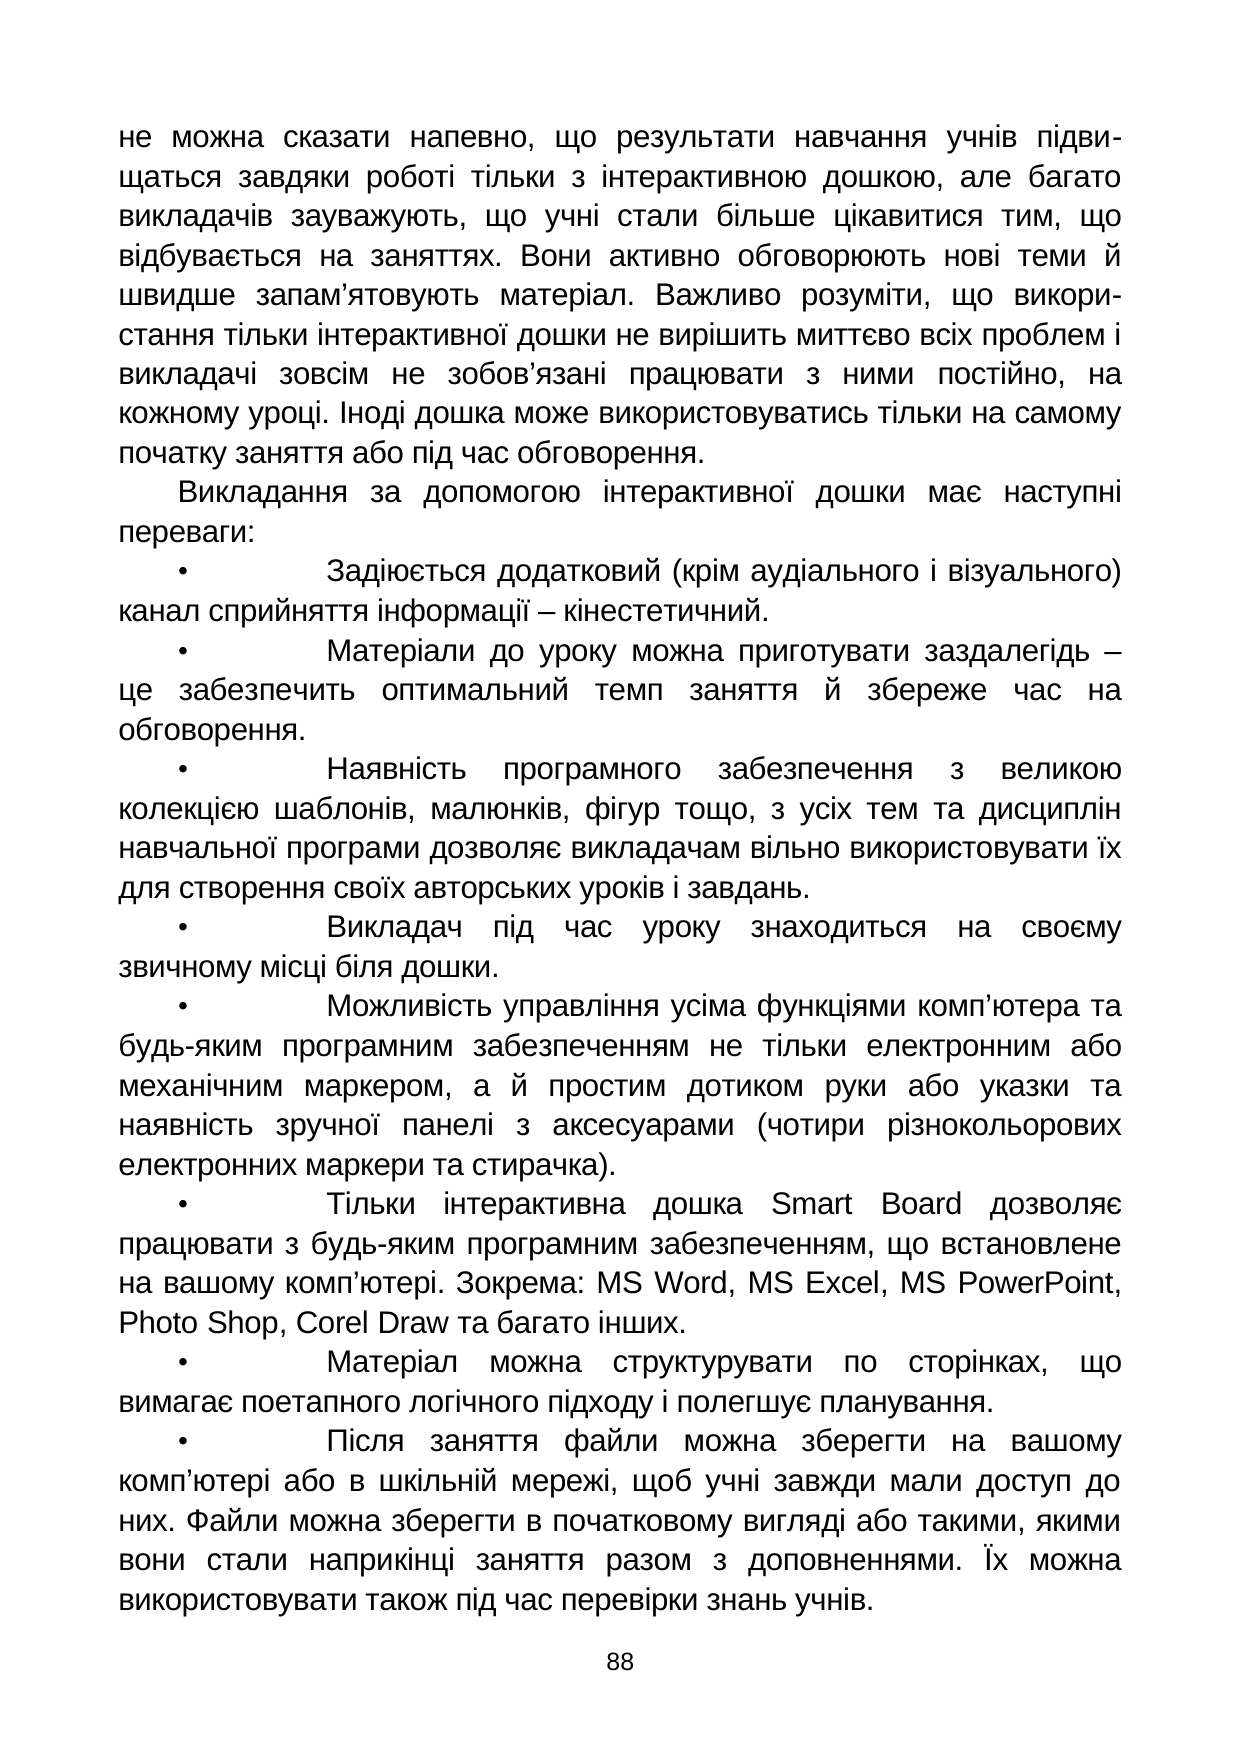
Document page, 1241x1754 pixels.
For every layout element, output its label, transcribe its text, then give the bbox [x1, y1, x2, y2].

list Викладач під час уроку знаходиться на своєму звичному місці біля дошки. [118, 908, 1122, 984]
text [118, 118, 1122, 470]
list Можливість управління усіма функціями комп’ютера та будь-яким програмним забезпеченням не тільки електронним або механічним маркером, а й простим дотиком руки або указки та наявність зручної панелі з аксесуарами (чотири різнокольорових електронних маркери та стирачка). [118, 987, 1122, 1182]
list Матеріал можна структурувати по сторінках, що вимагає поетапного логічного підходу і полегшує планування. [118, 1343, 1122, 1419]
list Після заняття файли можна зберегти на вашому комп’ютері або в шкільній мережі, щоб учні завжди мали доступ до них. Файли можна зберегти в початковому вигляді або такими, якими вони стали наприкінці заняття разом з доповненнями. Їх можна використовувати також під час перевірки знань учнів. [118, 1422, 1122, 1616]
text Викладання за допомогою інтерактивної дошки має наступні переваги: [118, 473, 1122, 549]
list Задіюється додатковий (крім аудіального і візуального) канал сприйняття інформації – кінестетичний. [118, 552, 1122, 628]
list Матеріали до уроку можна приготувати заздалегідь – це забезпечить оптимальний темп заняття й збереже час на обговорення. [118, 632, 1122, 747]
list Тільки інтерактивна дошка Smart Board дозволяє працювати з будь-яким програмним забезпеченням, що встановлене на вашому комп’ютері. Зокрема: MS Word, MS Excel, MS PowerPoint, Photo Shop, Corel Draw та багато інших. [118, 1185, 1122, 1340]
list Наявність програмного забезпечення з великою колекцією шаблонів, малюнків, фігур тощо, з усіх тем та дисциплін навчальної програми дозволяє викладачам вільно використовувати їх для створення своїх авторських уроків і завдань. [118, 750, 1122, 905]
